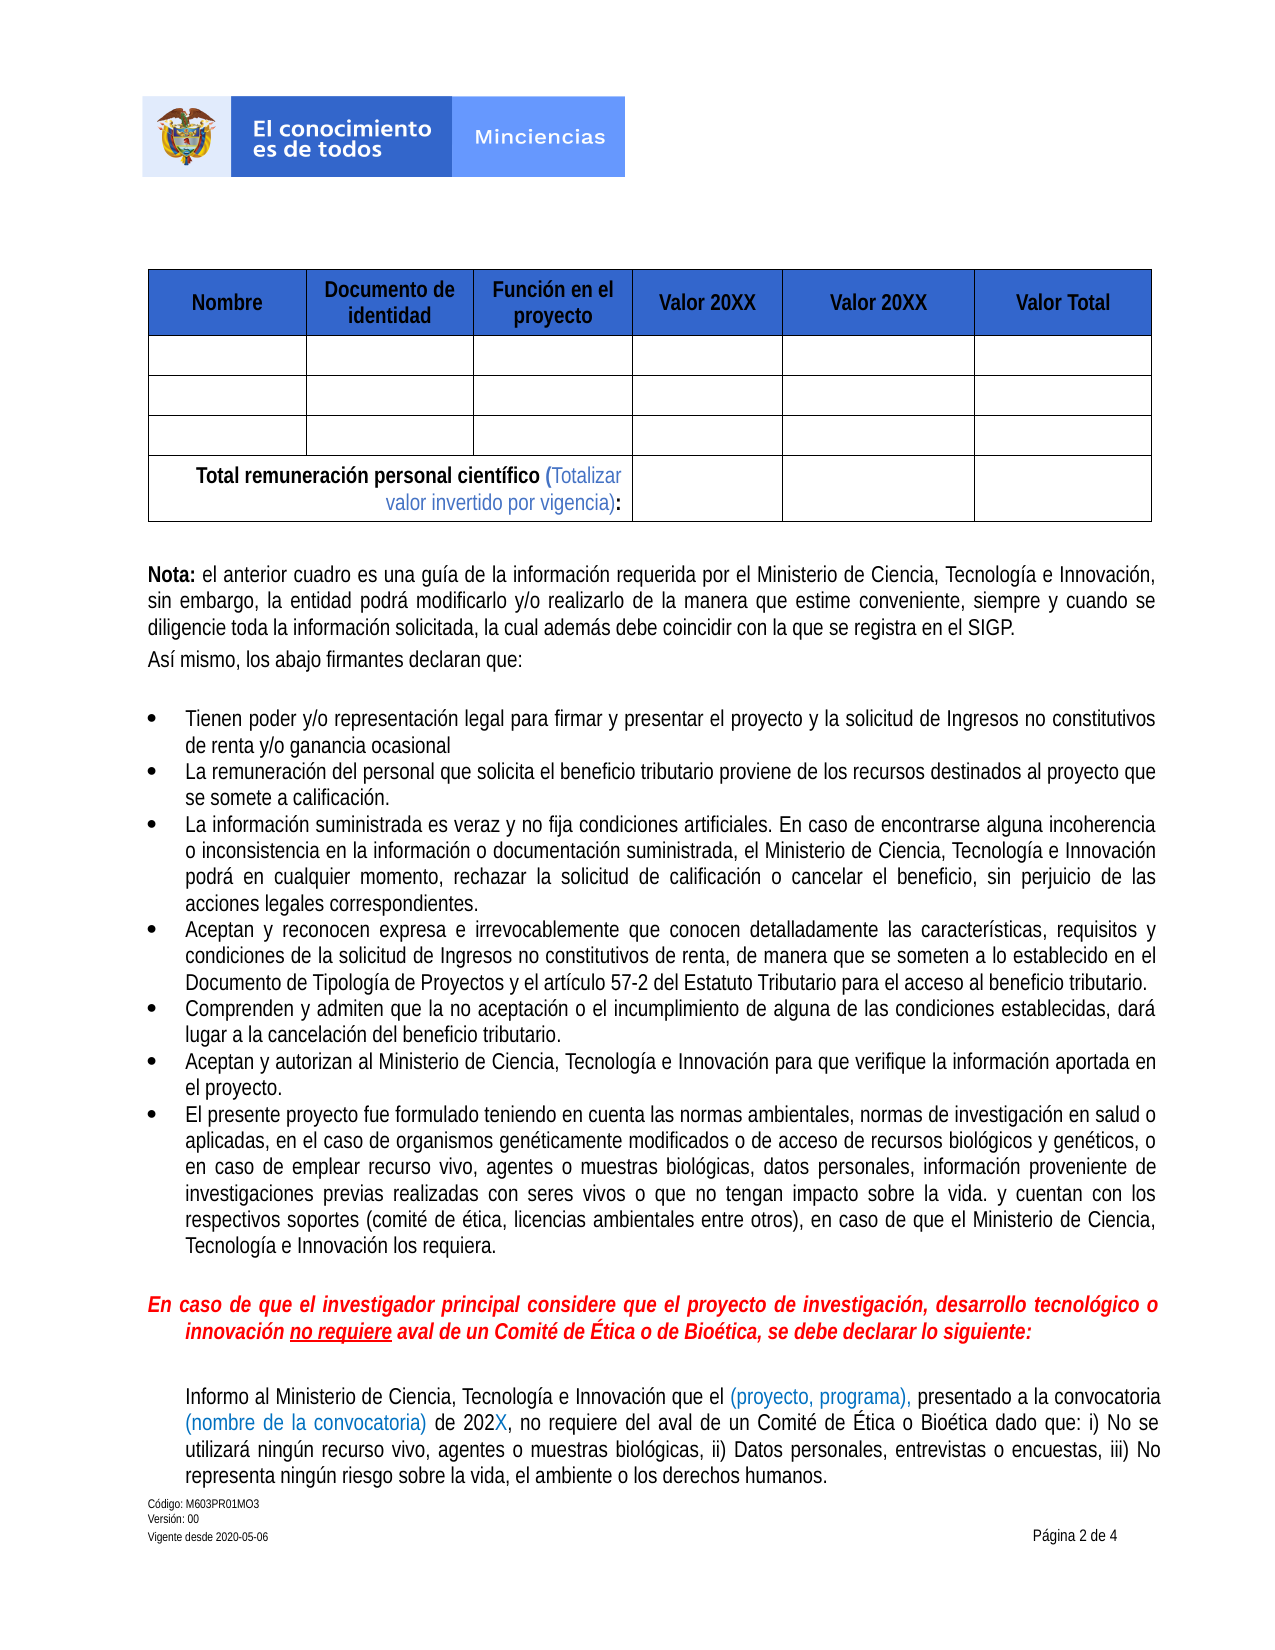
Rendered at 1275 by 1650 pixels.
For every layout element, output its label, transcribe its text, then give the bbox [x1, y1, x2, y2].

table_cell [149, 376, 306, 415]
table_cell [474, 376, 632, 415]
table_header Nombre [149, 270, 306, 335]
picture [142, 96, 625, 177]
list Aceptan y reconocen expresa e irrevocablemente que conocen detalladamente las características, requisitos y condiciones de la solicitud de Ingresos no constitutivos de renta, de manera que se someten a lo establecido en el Documento de Tipología de Proyectos y el artículo 57-2 del Estatuto Tributario para el acceso al beneficio tributario. [148, 916, 1157, 995]
table_cell [633, 416, 782, 455]
list En caso de que el investigador principal considere que el proyecto de investigación, desarrollo tecnológico o innovación no requiere aval de un Comité de Ética o de Bioética, se debe declarar lo siguiente: [148, 1291, 1161, 1344]
list La remuneración del personal que solicita el beneficio tributario proviene de los recursos destinados al proyecto que se somete a calificación. [148, 758, 1157, 811]
table_cell [633, 376, 782, 415]
table_header Valor Total [975, 270, 1151, 335]
table_cell [474, 416, 632, 455]
list Así mismo, los abajo firmantes declaran que: [148, 646, 1157, 673]
table_cell [474, 336, 632, 375]
table_cell [975, 336, 1151, 375]
table_cell [307, 376, 473, 415]
list El presente proyecto fue formulado teniendo en cuenta las normas ambientales, normas de investigación en salud o aplicadas, en el caso de organismos genéticamente modificados o de acceso de recursos biológicos y genéticos, o en caso de emplear recurso vivo, agentes o muestras biológicas, datos personales, información proveniente de investigaciones previas realizadas con seres vivos o que no tengan impacto sobre la vida. y cuentan con los respectivos soportes (comité de ética, licencias ambientales entre otros), en caso de que el Ministerio de Ciencia, Tecnología e Innovación los requiera. [148, 1101, 1157, 1259]
table_cell [783, 456, 974, 521]
list Informo al Ministerio de Ciencia, Tecnología e Innovación que el (proyecto, programa), presentado a la convocatoria (nombre de la convocatoria) de 202X, no requiere del aval de un Comité de Ética o Bioética dado que: i) No se utilizará ningún recurso vivo, agentes o muestras biológicas, ii) Datos personales, entrevistas o encuestas, iii) No representa ningún riesgo sobre la vida, el ambiente o los derechos humanos. [185, 1383, 1161, 1488]
table_header Documento de identidad [307, 270, 473, 335]
table_cell [149, 336, 306, 375]
table_cell [783, 336, 974, 375]
table_header Función en el proyecto [474, 270, 632, 335]
list La información suministrada es veraz y no fija condiciones artificiales. En caso de encontrarse alguna incoherencia o inconsistencia en la información o documentación suministrada, el Ministerio de Ciencia, Tecnología e Innovación podrá en cualquier momento, rechazar la solicitud de calificación o cancelar el beneficio, sin perjuicio de las acciones legales correspondientes. [148, 811, 1157, 916]
table_cell [633, 336, 782, 375]
table_cell [783, 416, 974, 455]
table_cell Total remuneración personal científico (Totalizar valor invertido por vigencia): [149, 456, 632, 521]
table_cell [783, 376, 974, 415]
table_cell [307, 336, 473, 375]
list Tienen poder y/o representación legal para firmar y presentar el proyecto y la solicitud de Ingresos no constitutivos de renta y/o ganancia ocasional [148, 705, 1157, 758]
table_cell [633, 456, 782, 521]
table_header Valor 20XX [783, 270, 974, 335]
list Aceptan y autorizan al Ministerio de Ciencia, Tecnología e Innovación para que verifique la información aportada en el proyecto. [148, 1048, 1157, 1101]
table_cell [975, 376, 1151, 415]
list Comprenden y admiten que la no aceptación o el incumplimiento de alguna de las condiciones establecidas, dará lugar a la cancelación del beneficio tributario. [148, 995, 1157, 1048]
table_header Valor 20XX [633, 270, 782, 335]
table_cell [149, 416, 306, 455]
table_cell [975, 416, 1151, 455]
table_cell [975, 456, 1151, 521]
table_cell [307, 416, 473, 455]
list Nota: el anterior cuadro es una guía de la información requerida por el Ministerio de Ciencia, Tecnología e Innovación, sin embargo, la entidad podrá modificarlo y/o realizarlo de la manera que estime conveniente, siempre y cuando se diligencie toda la información solicitada, la cual además debe coincidir con la que se registra en el SIGP. [148, 561, 1157, 640]
